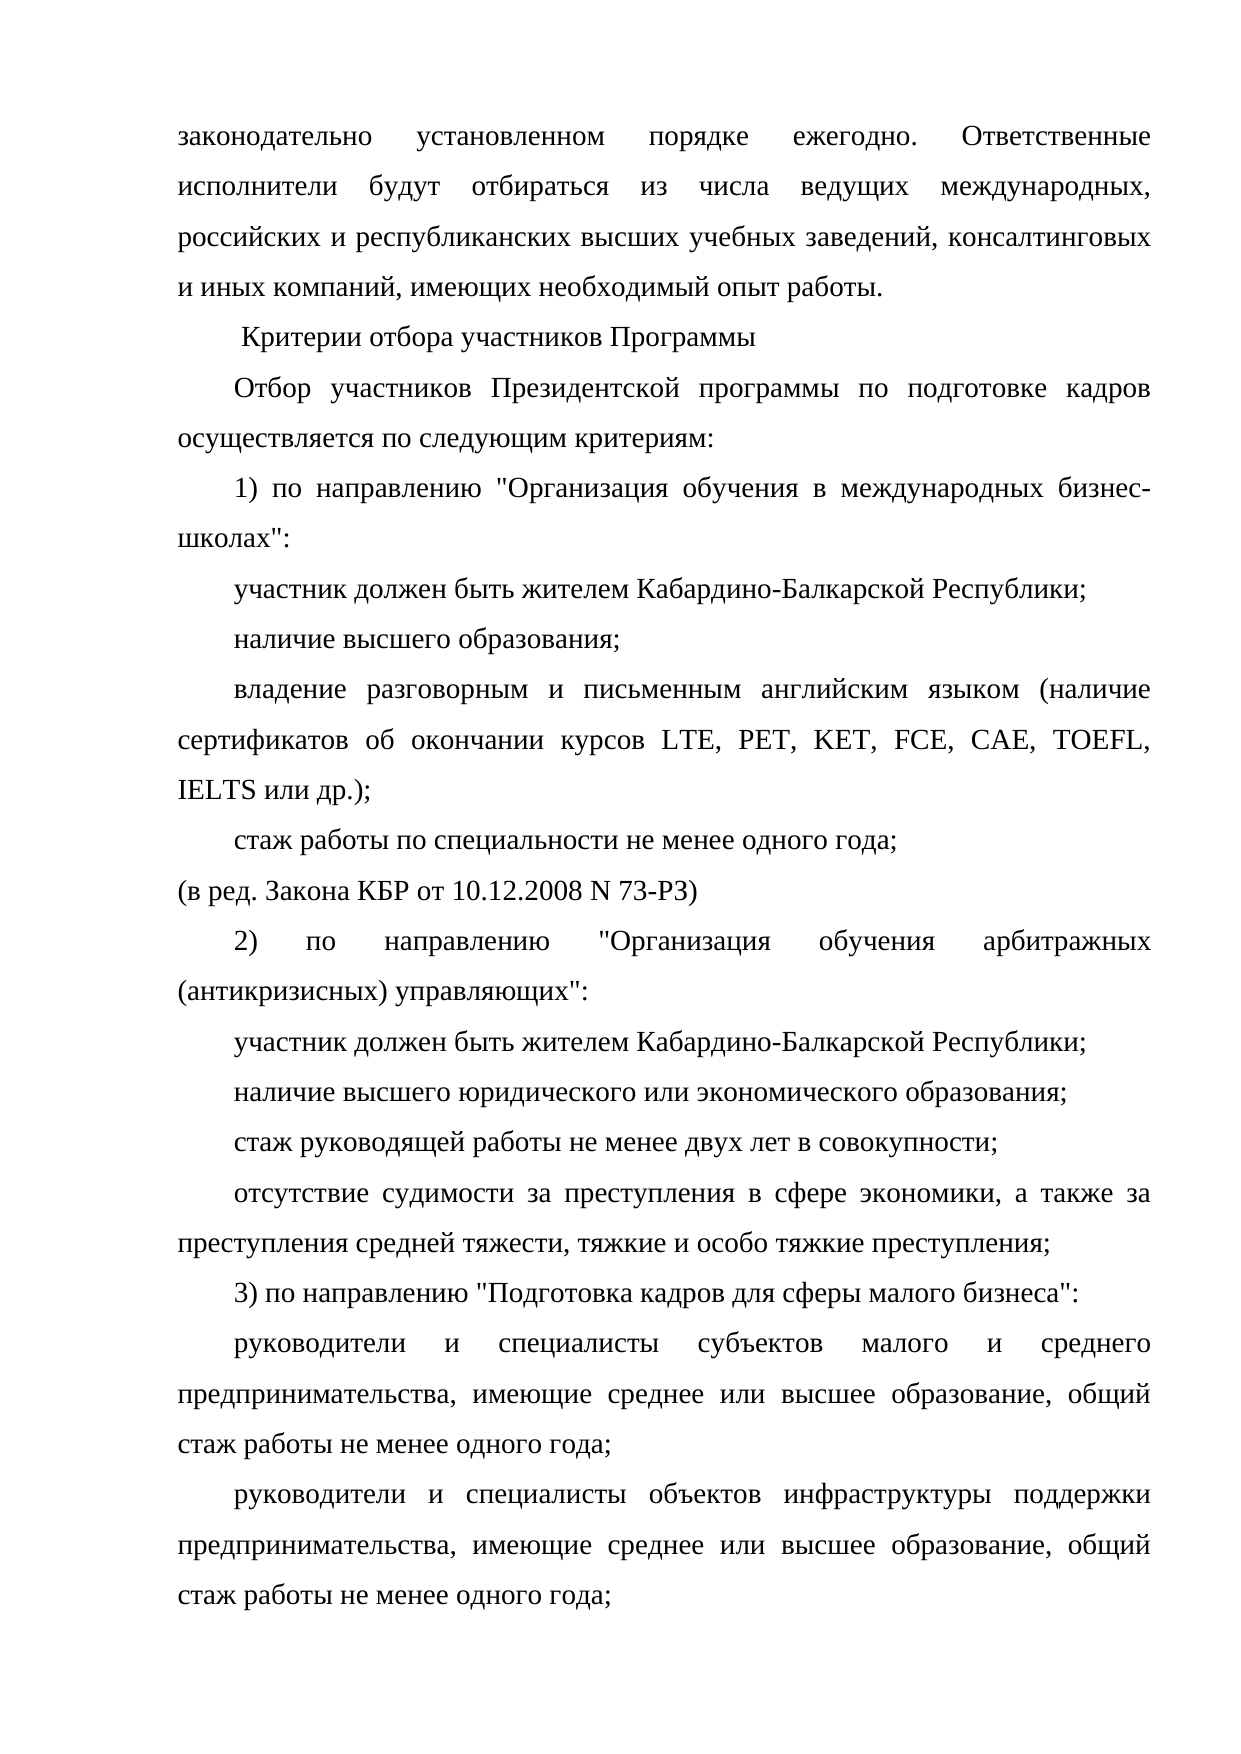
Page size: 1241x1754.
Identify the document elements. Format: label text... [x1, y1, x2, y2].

text наличие высшего образования; [177, 621, 1152, 655]
text 1) по направлению "Организация обучения в международных бизнес-школах": [177, 470, 1152, 554]
text участник должен быть жителем Кабардино-Балкарской Республики; [177, 571, 1152, 604]
text Отбор участников Президентской программы по подготовке кадров осуществляется по следующим критериям: [177, 370, 1152, 453]
text руководители и специалисты субъектов малого и среднего предпринимательства, имеющие среднее или высшее образование, общий стаж работы не менее одного года; [177, 1326, 1152, 1460]
text 3) по направлению "Подготовка кадров для сферы малого бизнеса": [177, 1275, 1152, 1309]
text Критерии отбора участников Программы [177, 319, 1152, 353]
text (в ред. Закона КБР от 10.12.2008 N 73-РЗ) [177, 873, 1152, 906]
text отсутствие судимости за преступления в сфере экономики, а также за преступления средней тяжести, тяжкие и особо тяжкие преступления; [177, 1175, 1152, 1258]
text 2) по направлению "Организация обучения арбитражных (антикризисных) управляющих": [177, 923, 1152, 1007]
text владение разговорным и письменным английским языком (наличие сертификатов об окончании курсов LTE, PET, KET, FCE, CAE, TOEFL, IELTS или др.); [177, 672, 1152, 806]
text стаж работы по специальности не менее одного года; [177, 822, 1152, 856]
text наличие высшего юридического или экономического образования; [177, 1074, 1152, 1108]
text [177, 118, 1152, 303]
text стаж руководящей работы не менее двух лет в совокупности; [177, 1124, 1152, 1158]
text участник должен быть жителем Кабардино-Балкарской Республики; [177, 1024, 1152, 1057]
text руководители и специалисты объектов инфраструктуры поддержки предпринимательства, имеющие среднее или высшее образование, общий стаж работы не менее одного года; [177, 1477, 1152, 1611]
